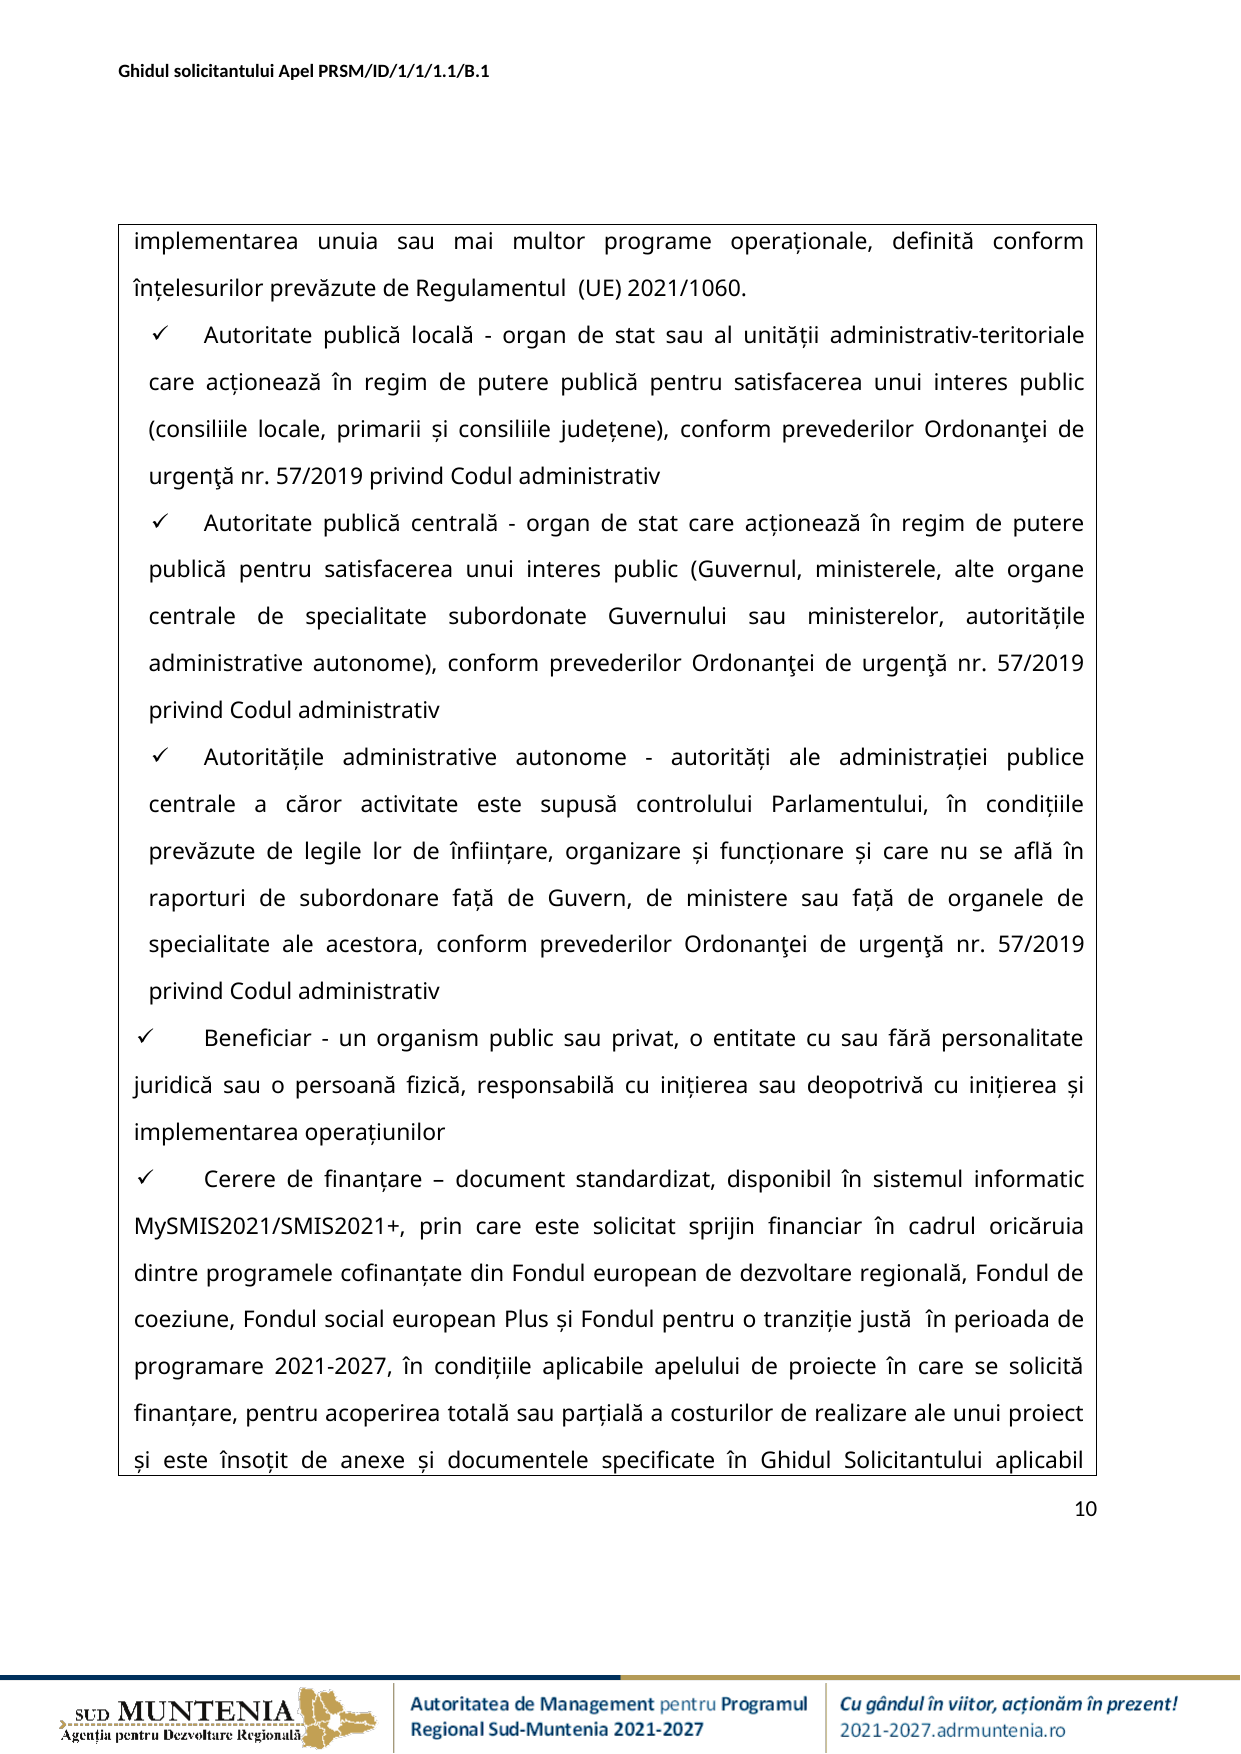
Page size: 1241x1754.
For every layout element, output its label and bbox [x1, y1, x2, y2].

table_header [119, 225, 1096, 1475]
picture [0, 1675, 1241, 1754]
